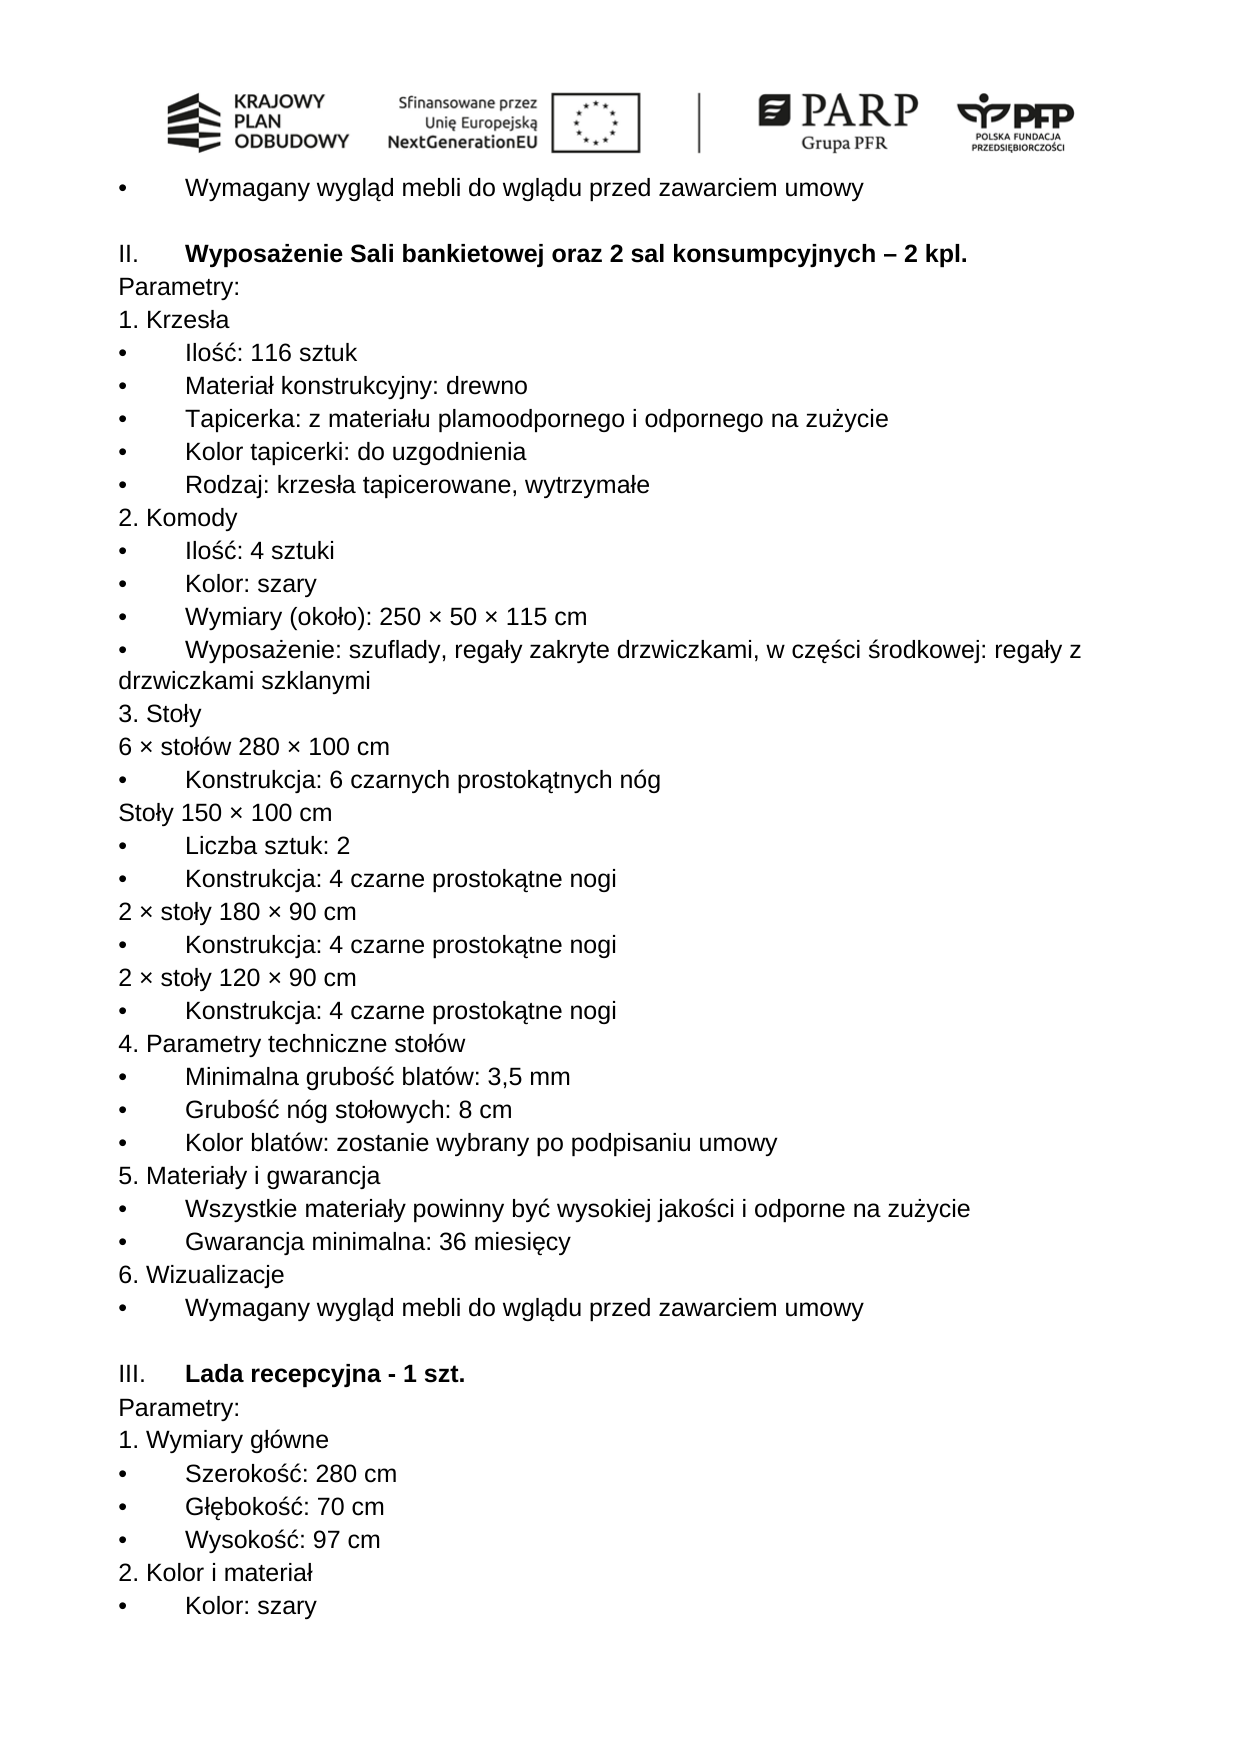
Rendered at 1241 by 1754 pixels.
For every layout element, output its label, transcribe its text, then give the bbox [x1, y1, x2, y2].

text 2. Kolor i materiał [118, 1558, 1151, 1586]
text 4. Parametry techniczne stołów [118, 1029, 1151, 1058]
text • Szerokość: 280 cm [118, 1458, 1151, 1487]
text • Wyposażenie: szuflady, regały zakryte drzwiczkami, w części środkowej: regały z drzwiczkami szklanymi [118, 635, 1151, 695]
text 1. Krzesła [118, 305, 1151, 333]
text Parametry: [118, 1392, 1151, 1421]
text • Ilość: 116 sztuk [118, 338, 1151, 367]
text • Wymagany wygląd mebli do wglądu przed zawarciem umowy [118, 173, 1151, 201]
text • Materiał konstrukcyjny: drewno [118, 371, 1151, 399]
text • Kolor: szary [118, 569, 1151, 598]
text • Ilość: 4 sztuki [118, 536, 1151, 565]
text 6. Wizualizacje [118, 1260, 1151, 1289]
text • Kolor blatów: zostanie wybrany po podpisaniu umowy [118, 1128, 1151, 1157]
text • Kolor: szary [118, 1591, 1151, 1619]
text 2. Komody [118, 503, 1151, 532]
text 6 × stołów 280 × 100 cm [118, 732, 1151, 761]
text • Wysokość: 97 cm [118, 1524, 1151, 1553]
text 3. Stoły [118, 699, 1151, 728]
text II. Wyposażenie Sali bankietowej oraz 2 sal konsumpcyjnych – 2 kpl. [118, 239, 1151, 267]
text • Wymiary (około): 250 × 50 × 115 cm [118, 602, 1151, 631]
text • Gwarancja minimalna: 36 miesięcy [118, 1227, 1151, 1256]
text Parametry: [118, 272, 1151, 301]
text • Konstrukcja: 4 czarne prostokątne nogi [118, 930, 1151, 959]
text 1. Wymiary główne [118, 1426, 1151, 1454]
text 2 × stoły 120 × 90 cm [118, 963, 1151, 992]
text • Wszystkie materiały powinny być wysokiej jakości i odporne na zużycie [118, 1194, 1151, 1223]
text • Tapicerka: z materiału plamoodpornego i odpornego na zużycie [118, 404, 1151, 433]
text 5. Materiały i gwarancja [118, 1161, 1151, 1190]
text • Konstrukcja: 4 czarne prostokątne nogi [118, 864, 1151, 893]
text • Wymagany wygląd mebli do wglądu przed zawarciem umowy [118, 1293, 1151, 1322]
text Stoły 150 × 100 cm [118, 798, 1151, 827]
picture [148, 73, 1094, 173]
text • Grubość nóg stołowych: 8 cm [118, 1095, 1151, 1124]
text • Kolor tapicerki: do uzgodnienia [118, 437, 1151, 466]
text 2 × stoły 180 × 90 cm [118, 897, 1151, 926]
text • Liczba sztuk: 2 [118, 831, 1151, 860]
text • Konstrukcja: 6 czarnych prostokątnych nóg [118, 765, 1151, 794]
text • Głębokość: 70 cm [118, 1492, 1151, 1520]
text III. Lada recepcyjna - 1 szt. [118, 1359, 1151, 1388]
text • Konstrukcja: 4 czarne prostokątne nogi [118, 996, 1151, 1025]
text • Minimalna grubość blatów: 3,5 mm [118, 1062, 1151, 1091]
text • Rodzaj: krzesła tapicerowane, wytrzymałe [118, 470, 1151, 499]
